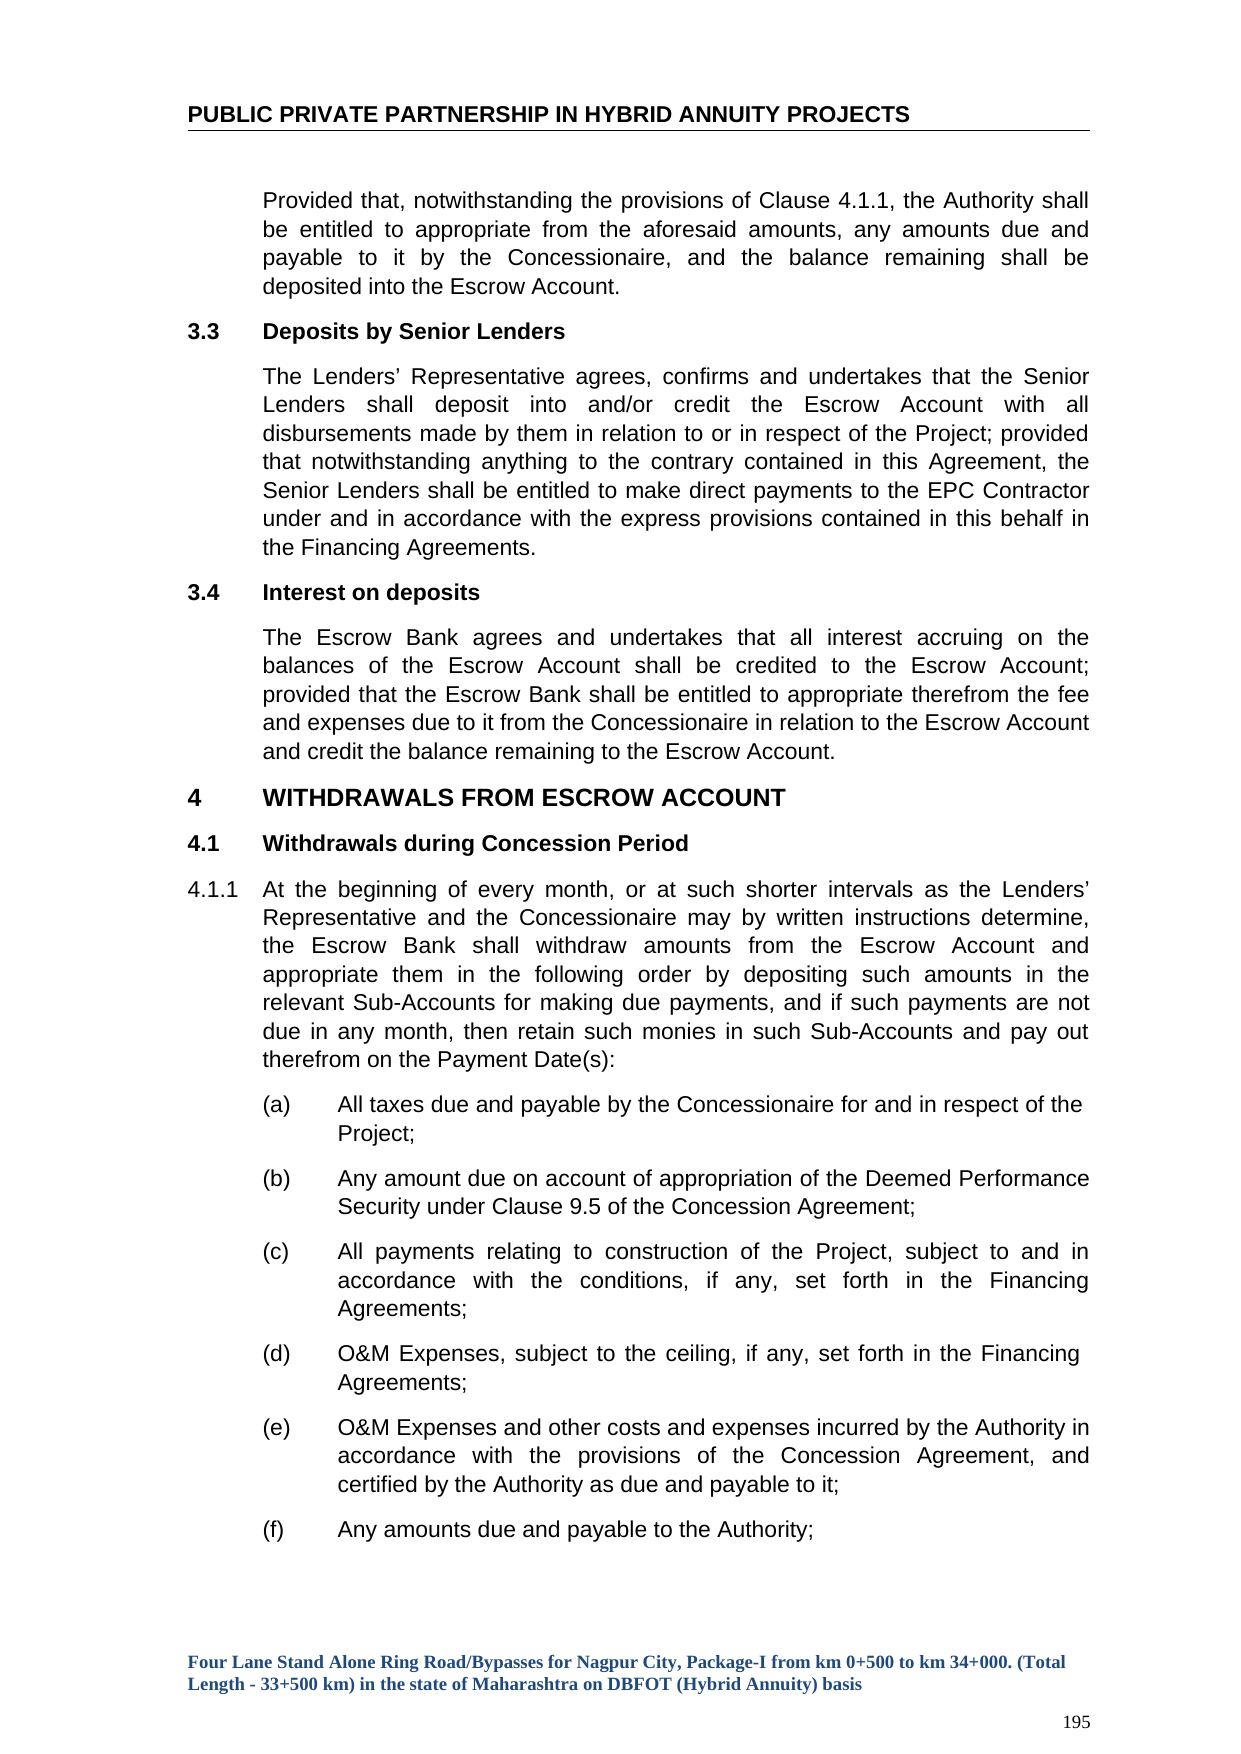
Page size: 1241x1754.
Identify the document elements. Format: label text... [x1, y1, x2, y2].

text (d) O&M Expenses, subject to the ceiling, if any, set forth in the Financing Agreements; [262, 1340, 1090, 1395]
text Provided that, notwithstanding the provisions of Clause 4.1.1, the Authority shall be entitled to appropriate from the aforesaid amounts, any amounts due and payable to it by the Concessionaire, and the balance remaining shall be deposited into the Escrow Account. [262, 187, 1090, 299]
text 3.3 Deposits by Senior Lenders [187, 318, 1090, 344]
text (c) All payments relating to construction of the Project, subject to and in accordance with the conditions, if any, set forth in the Financing Agreements; [262, 1238, 1090, 1322]
text 4 WITHDRAWALS FROM ESCROW ACCOUNT [187, 783, 1090, 811]
text (b) Any amount due on account of appropriation of the Deemed Performance Security under Clause 9.5 of the Concession Agreement; [262, 1165, 1090, 1219]
text (e) O&M Expenses and other costs and expenses incurred by the Authority in accordance with the provisions of the Concession Agreement, and certified by the Authority as due and payable to it; [262, 1414, 1090, 1497]
text The Lenders’ Representative agrees, confirms and undertakes that the Senior Lenders shall deposit into and/or credit the Escrow Account with all disbursements made by them in relation to or in respect of the Project; provided that notwithstanding anything to the contrary contained in this Agreement, the Senior Lenders shall be entitled to make direct payments to the EPC Contractor under and in accordance with the express provisions contained in this behalf in the Financing Agreements. [262, 363, 1090, 560]
text (a) All taxes due and payable by the Concessionaire for and in respect of the Project; [262, 1091, 1090, 1146]
text 3.4 Interest on deposits [187, 579, 1090, 605]
text 4.1 Withdrawals during Concession Period [187, 830, 1090, 857]
text 4.1.1 At the beginning of every month, or at such shorter intervals as the Lenders’ Representative and the Concessionaire may by written instructions determine, the Escrow Bank shall withdraw amounts from the Escrow Account and appropriate them in the following order by depositing such amounts in the relevant Sub-Accounts for making due payments, and if such payments are not due in any month, then retain such monies in such Sub-Accounts and pay out therefrom on the Payment Date(s): [187, 876, 1090, 1072]
text (f) Any amounts due and payable to the Authority; [262, 1516, 1090, 1542]
text The Escrow Bank agrees and undertakes that all interest accruing on the balances of the Escrow Account shall be credited to the Escrow Account; provided that the Escrow Bank shall be entitled to appropriate therefrom the fee and expenses due to it from the Concessionaire in relation to the Escrow Account and credit the balance remaining to the Escrow Account. [262, 624, 1090, 764]
